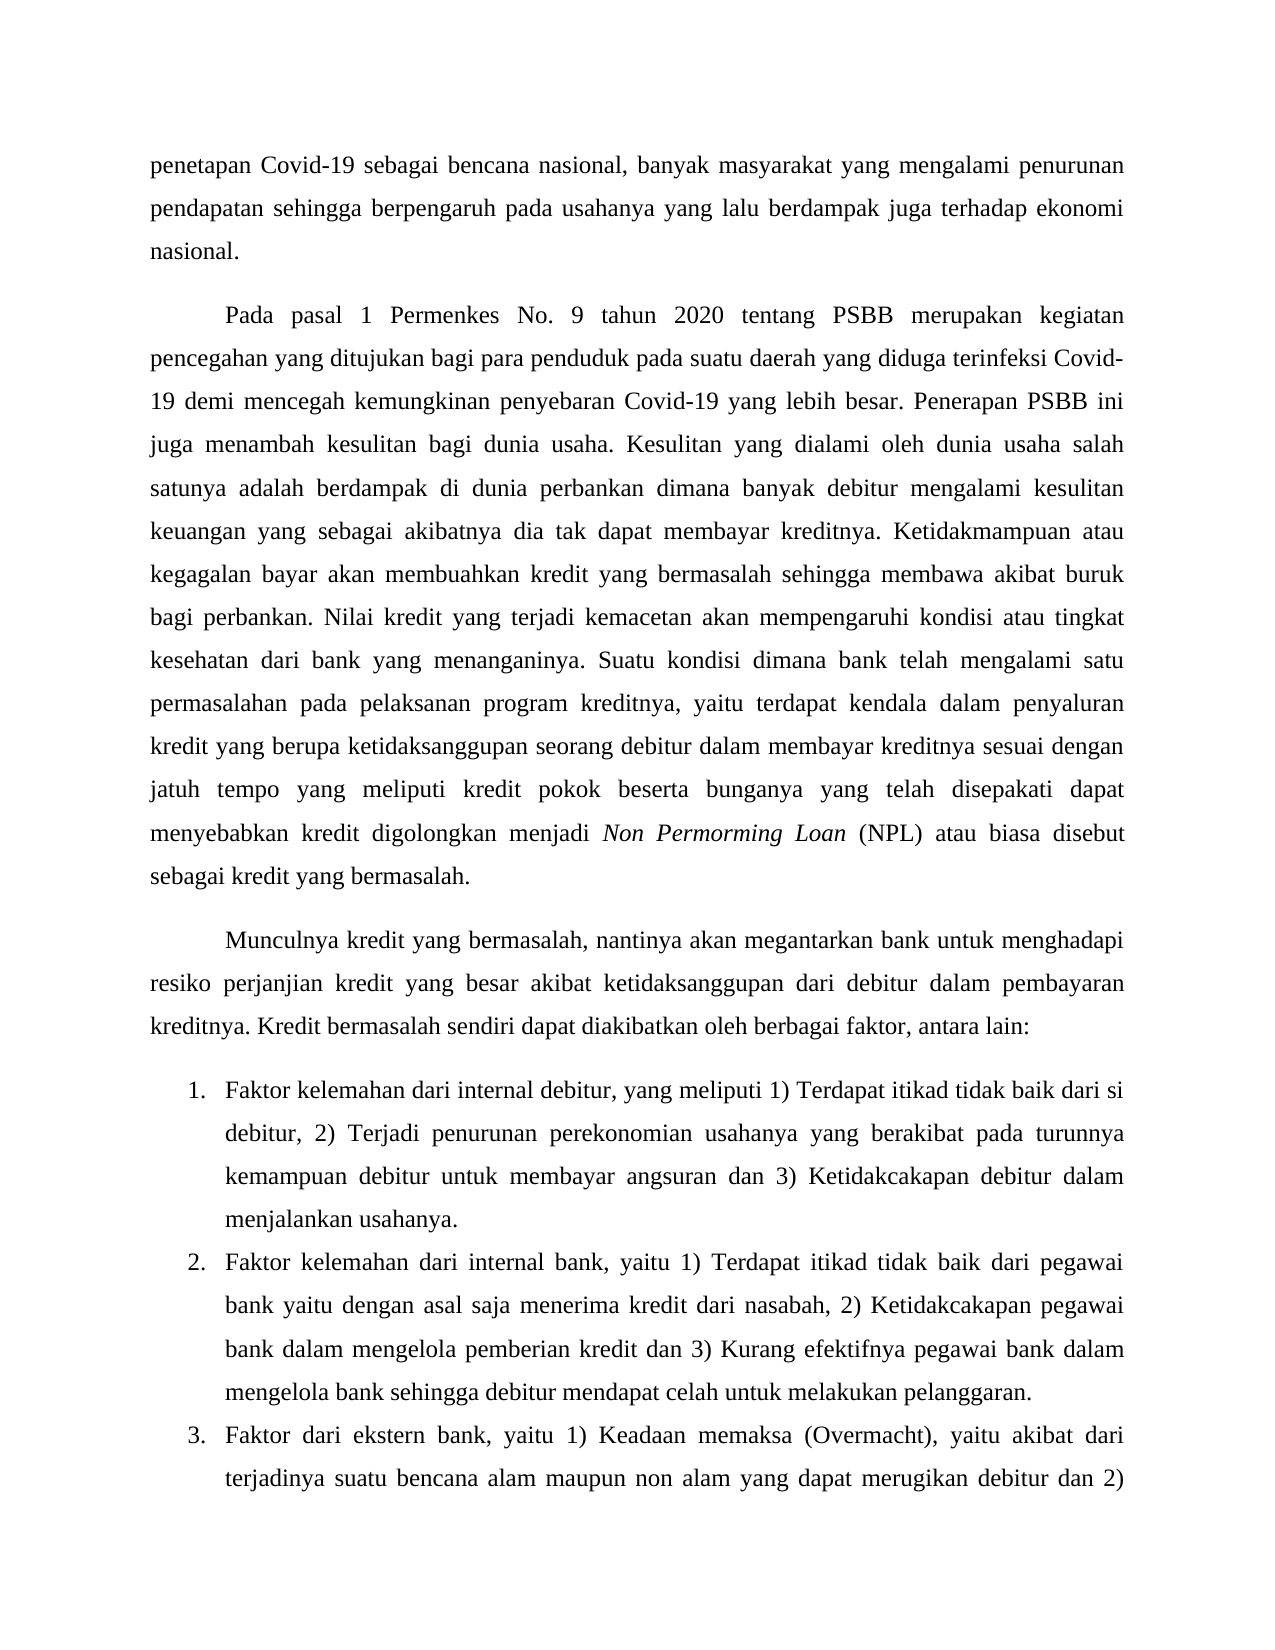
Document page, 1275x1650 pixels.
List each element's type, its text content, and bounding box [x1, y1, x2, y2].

text Munculnya kredit yang bermasalah, nantinya akan megantarkan bank untuk menghadapi resiko perjanjian kredit yang besar akibat ketidaksanggupan dari debitur dalam pembayaran kreditnya. Kredit bermasalah sendiri dapat diakibatkan oleh berbagai faktor, antara lain: [150, 925, 1125, 1040]
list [187, 1420, 1125, 1492]
text Pada pasal 1 Permenkes No. 9 tahun 2020 tentang PSBB merupakan kegiatan pencegahan yang ditujukan bagi para penduduk pada suatu daerah yang diduga terinfeksi Covid-19 demi mencegah kemungkinan penyebaran Covid-19 yang lebih besar. Penerapan PSBB ini juga menambah kesulitan bagi dunia usaha. Kesulitan yang dialami oleh dunia usaha salah satunya adalah berdampak di dunia perbankan dimana banyak debitur mengalami kesulitan keuangan yang sebagai akibatnya dia tak dapat membayar kreditnya. Ketidakmampuan atau kegagalan bayar akan membuahkan kredit yang bermasalah sehingga membawa akibat buruk bagi perbankan. Nilai kredit yang terjadi kemacetan akan mempengaruhi kondisi atau tingkat kesehatan dari bank yang menanganinya. Suatu kondisi dimana bank telah mengalami satu permasalahan pada pelaksanan program kreditnya, yaitu terdapat kendala dalam penyaluran kredit yang berupa ketidaksanggupan seorang debitur dalam membayar kreditnya sesuai dengan jatuh tempo yang meliputi kredit pokok beserta bunganya yang telah disepakati dapat menyebabkan kredit digolongkan menjadi Non Permorming Loan (NPL) atau biasa disebut sebagai kredit yang bermasalah. [150, 300, 1125, 889]
list Faktor kelemahan dari internal bank, yaitu 1) Terdapat itikad tidak baik dari pegawai bank yaitu dengan asal saja menerima kredit dari nasabah, 2) Ketidakcakapan pegawai bank dalam mengelola pemberian kredit dan 3) Kurang efektifnya pegawai bank dalam mengelola bank sehingga debitur mendapat celah untuk melakukan pelanggaran. [187, 1247, 1125, 1406]
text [150, 150, 1125, 265]
list Faktor kelemahan dari internal debitur, yang meliputi 1) Terdapat itikad tidak baik dari si debitur, 2) Terjadi penurunan perekonomian usahanya yang berakibat pada turunnya kemampuan debitur untuk membayar angsuran dan 3) Ketidakcakapan debitur dalam menjalankan usahanya. [187, 1075, 1125, 1233]
